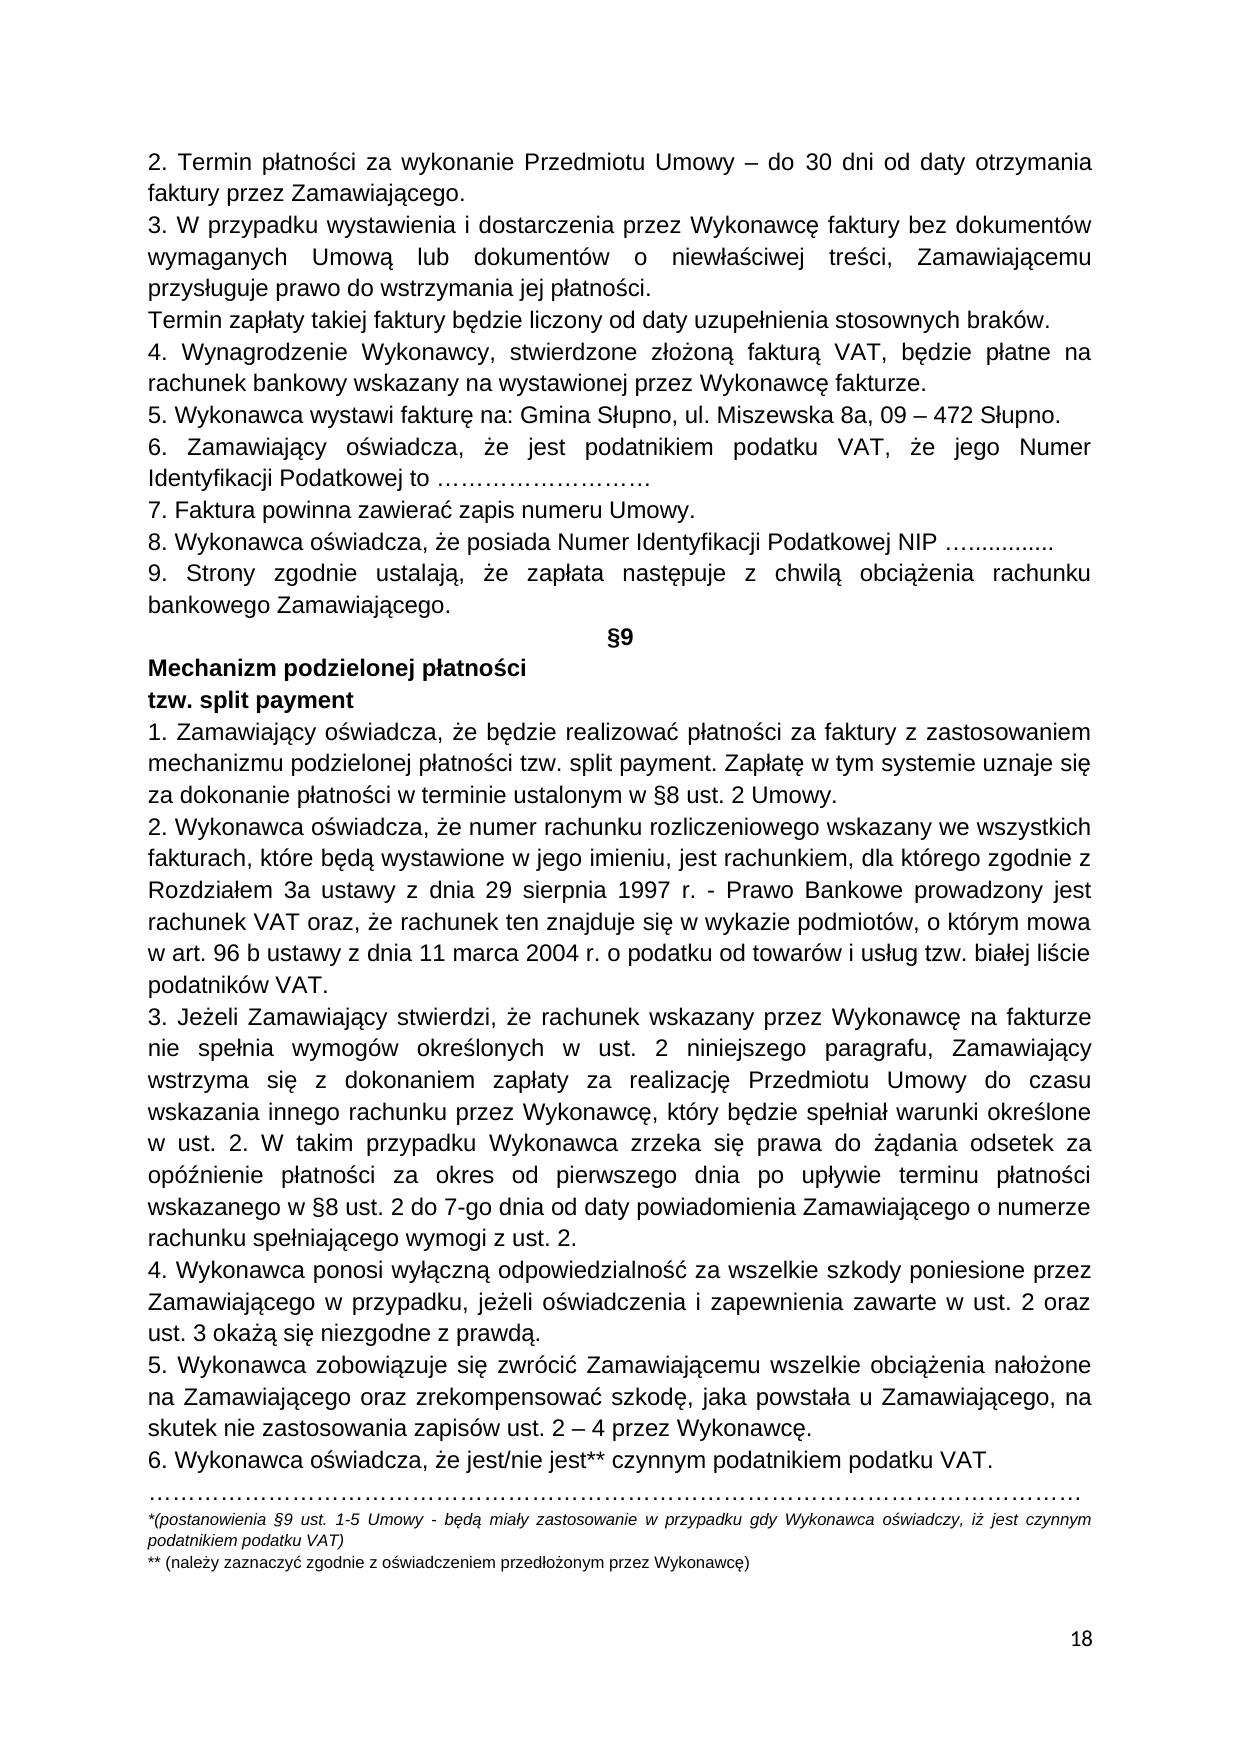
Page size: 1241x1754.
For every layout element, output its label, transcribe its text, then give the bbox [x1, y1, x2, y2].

text 5. Wykonawca zobowiązuje się zwrócić Zamawiającemu wszelkie obciążenia nałożone na Zamawiającego oraz zrekompensować szkodę, jaka powstała u Zamawiającego, na skutek nie zastosowania zapisów ust. 2 – 4 przez Wykonawcę. [148, 1351, 1093, 1442]
text 4. Wynagrodzenie Wykonawcy, stwierdzone złożoną fakturą VAT, będzie płatne na rachunek bankowy wskazany na wystawionej przez Wykonawcę fakturze. [148, 338, 1093, 397]
text Termin zapłaty takiej faktury będzie liczony od daty uzupełnienia stosownych braków. [148, 306, 1093, 333]
text 2. Wykonawca oświadcza, że numer rachunku rozliczeniowego wskazany we wszystkich fakturach, które będą wystawione w jego imieniu, jest rachunkiem, dla którego zgodnie z Rozdziałem 3a ustawy z dnia 29 sierpnia 1997 r. - Prawo Bankowe prowadzony jest rachunek VAT oraz, że rachunek ten znajduje się w wykazie podmiotów, o którym mowa w art. 96 b ustawy z dnia 11 marca 2004 r. o podatku od towarów i usług tzw. białej liście podatników VAT. [148, 813, 1093, 998]
text 9. Strony zgodnie ustalają, że zapłata następuje z chwilą obciążenia rachunku bankowego Zamawiającego. [148, 559, 1093, 618]
text 1. Zamawiający oświadcza, że będzie realizować płatności za faktury z zastosowaniem mechanizmu podzielonej płatności tzw. split payment. Zapłatę w tym systemie uznaje się za dokonanie płatności w terminie ustalonym w §8 ust. 2 Umowy. [148, 718, 1093, 808]
text 5. Wykonawca wystawi fakturę na: Gmina Słupno, ul. Miszewska 8a, 09 – 472 Słupno. [148, 401, 1093, 428]
text 3. Jeżeli Zamawiający stwierdzi, że rachunek wskazany przez Wykonawcę na fakturze nie spełnia wymogów określonych w ust. 2 niniejszego paragrafu, Zamawiający wstrzyma się z dokonaniem zapłaty za realizację Przedmiotu Umowy do czasu wskazania innego rachunku przez Wykonawcę, który będzie spełniał warunki określone w ust. 2. W takim przypadku Wykonawca zrzeka się prawa do żądania odsetek za opóźnienie płatności za okres od pierwszego dnia po upływie terminu płatności wskazanego w §8 ust. 2 do 7-go dnia od daty powiadomienia Zamawiającego o numerze rachunku spełniającego wymogi z ust. 2. [148, 1003, 1093, 1252]
text 6. Zamawiający oświadcza, że jest podatnikiem podatku VAT, że jego Numer Identyfikacji Podatkowej to ……………………… [148, 433, 1093, 492]
text 6. Wykonawca oświadcza, że jest/nie jest** czynnym podatnikiem podatku VAT. [148, 1446, 1093, 1473]
text 3. W przypadku wystawienia i dostarczenia przez Wykonawcę faktury bez dokumentów wymaganych Umową lub dokumentów o niewłaściwej treści, Zamawiającemu przysługuje prawo do wstrzymania jej płatności. [148, 211, 1093, 302]
text 2. Termin płatności za wykonanie Przedmiotu Umowy – do 30 dni od daty otrzymania faktury przez Zamawiającego. [148, 148, 1093, 207]
text ……………………………………………………………………………………………………… [148, 1478, 1093, 1505]
text 8. Wykonawca oświadcza, że posiada Numer Identyfikacji Podatkowej NIP …............. [148, 528, 1093, 555]
text *(postanowienia §9 ust. 1-5 Umowy - będą miały zastosowanie w przypadku gdy Wykonawca oświadczy, iż jest czynnym podatnikiem podatku VAT) [148, 1509, 1093, 1550]
text §9 [148, 623, 1093, 650]
text tzw. split payment [148, 686, 1093, 713]
text 7. Faktura powinna zawierać zapis numeru Umowy. [148, 496, 1093, 523]
text Mechanizm podzielonej płatności [148, 654, 1093, 682]
text 4. Wykonawca ponosi wyłączną odpowiedzialność za wszelkie szkody poniesione przez Zamawiającego w przypadku, jeżeli oświadczenia i zapewnienia zawarte w ust. 2 oraz ust. 3 okażą się niezgodne z prawdą. [148, 1256, 1093, 1347]
text ** (należy zaznaczyć zgodnie z oświadczeniem przedłożonym przez Wykonawcę) [148, 1553, 1093, 1572]
